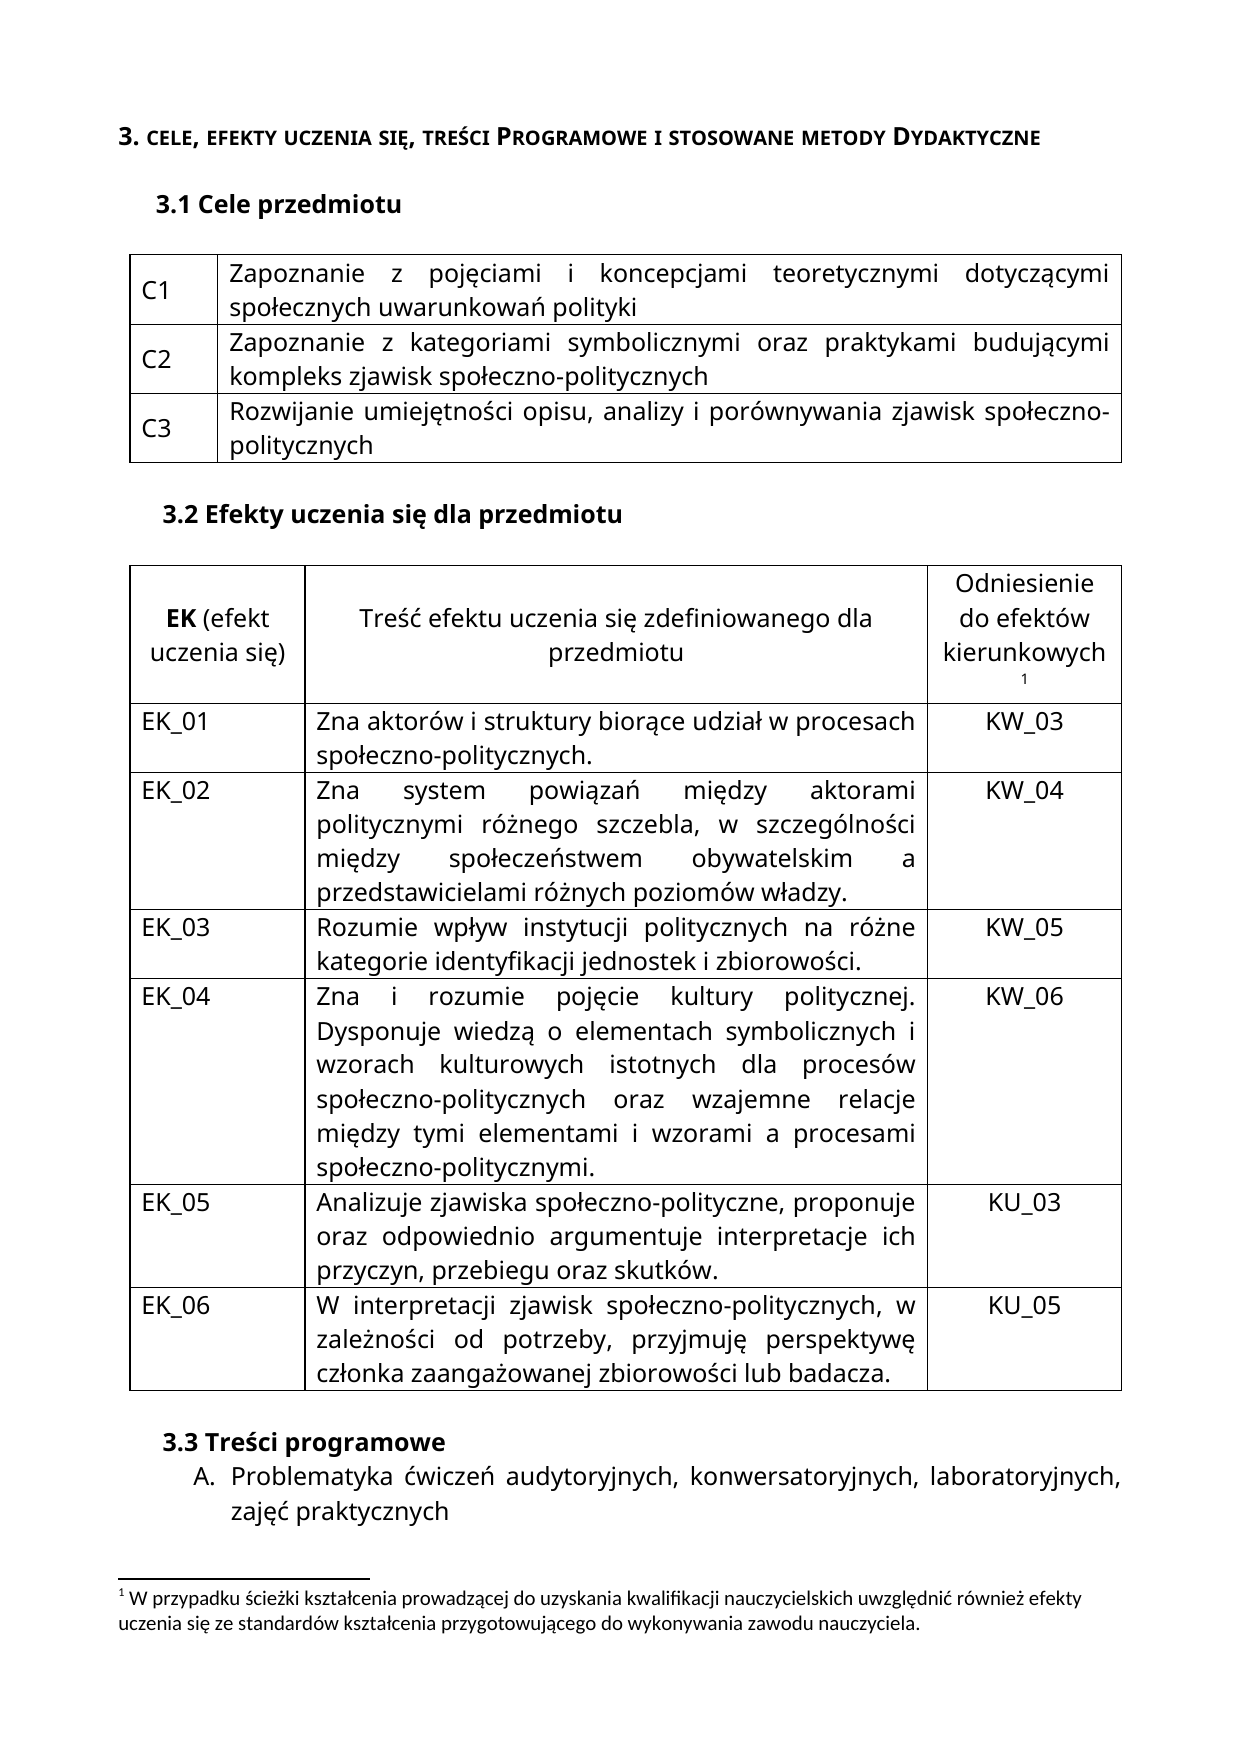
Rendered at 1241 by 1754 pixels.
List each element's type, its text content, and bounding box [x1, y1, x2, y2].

table_cell Zna system powiązań między aktorami politycznymi różnego szczebla, w szczególności między społeczeństwem obywatelskim a przedstawicielami różnych poziomów władzy. [306, 773, 927, 909]
table_cell EK_02 [131, 773, 304, 909]
table_cell Zapoznanie z kategoriami symbolicznymi oraz praktykami budującymi kompleks zjawisk społeczno-politycznych [218, 325, 1121, 393]
table_header EK (efekt uczenia się) [131, 566, 304, 702]
table_cell Rozumie wpływ instytucji politycznych na różne kategorie identyfikacji jednostek i zbiorowości. [306, 910, 927, 978]
table_header Treść efektu uczenia się zdefiniowanego dla przedmiotu [306, 566, 927, 702]
table_cell EK_03 [131, 910, 304, 978]
table_header Zapoznanie z pojęciami i koncepcjami teoretycznymi dotyczącymi społecznych uwarunkowań polityki [218, 255, 1121, 323]
table_cell Analizuje zjawiska społeczno-polityczne, proponuje oraz odpowiednio argumentuje interpretacje ich przyczyn, przebiegu oraz skutków. [306, 1185, 927, 1287]
text 3.1 Cele przedmiotu [156, 186, 1122, 220]
list 3.3 Treści programowe [162, 1425, 1122, 1459]
table_cell EK_06 [131, 1288, 304, 1390]
table_cell KW_04 [928, 773, 1121, 909]
table_cell Zna i rozumie pojęcie kultury politycznej. Dysponuje wiedzą o elementach symbolicznych i wzorach kulturowych istotnych dla procesów społeczno-politycznych oraz wzajemne relacje między tymi elementami i wzorami a procesami społeczno-politycznymi. [306, 979, 927, 1183]
text 3. cele, efekty uczenia się, treści Programowe i stosowane metody Dydaktyczne [118, 118, 1122, 152]
list Problematyka ćwiczeń audytoryjnych, konwersatoryjnych, laboratoryjnych, zajęć praktycznych [193, 1459, 1122, 1527]
table_cell KU_03 [928, 1185, 1121, 1287]
table_cell C3 [131, 394, 217, 462]
table_cell KU_05 [928, 1288, 1121, 1390]
table_cell W interpretacji zjawisk społeczno-politycznych, w zależności od potrzeby, przyjmuję perspektywę członka zaangażowanej zbiorowości lub badacza. [306, 1288, 927, 1390]
table_header C1 [131, 255, 217, 323]
table_cell KW_06 [928, 979, 1121, 1183]
table_cell C2 [131, 325, 217, 393]
table_cell EK_05 [131, 1185, 304, 1287]
table_cell Zna aktorów i struktury biorące udział w procesach społeczno-politycznych. [306, 704, 927, 772]
table_cell EK_04 [131, 979, 304, 1183]
table_cell KW_05 [928, 910, 1121, 978]
text 3.2 Efekty uczenia się dla przedmiotu [162, 497, 1122, 531]
table_header Odniesienie do efektów kierunkowych [928, 566, 1121, 702]
table_cell Rozwijanie umiejętności opisu, analizy i porównywania zjawisk społeczno-politycznych [218, 394, 1121, 462]
table_cell KW_03 [928, 704, 1121, 772]
table_cell EK_01 [131, 704, 304, 772]
